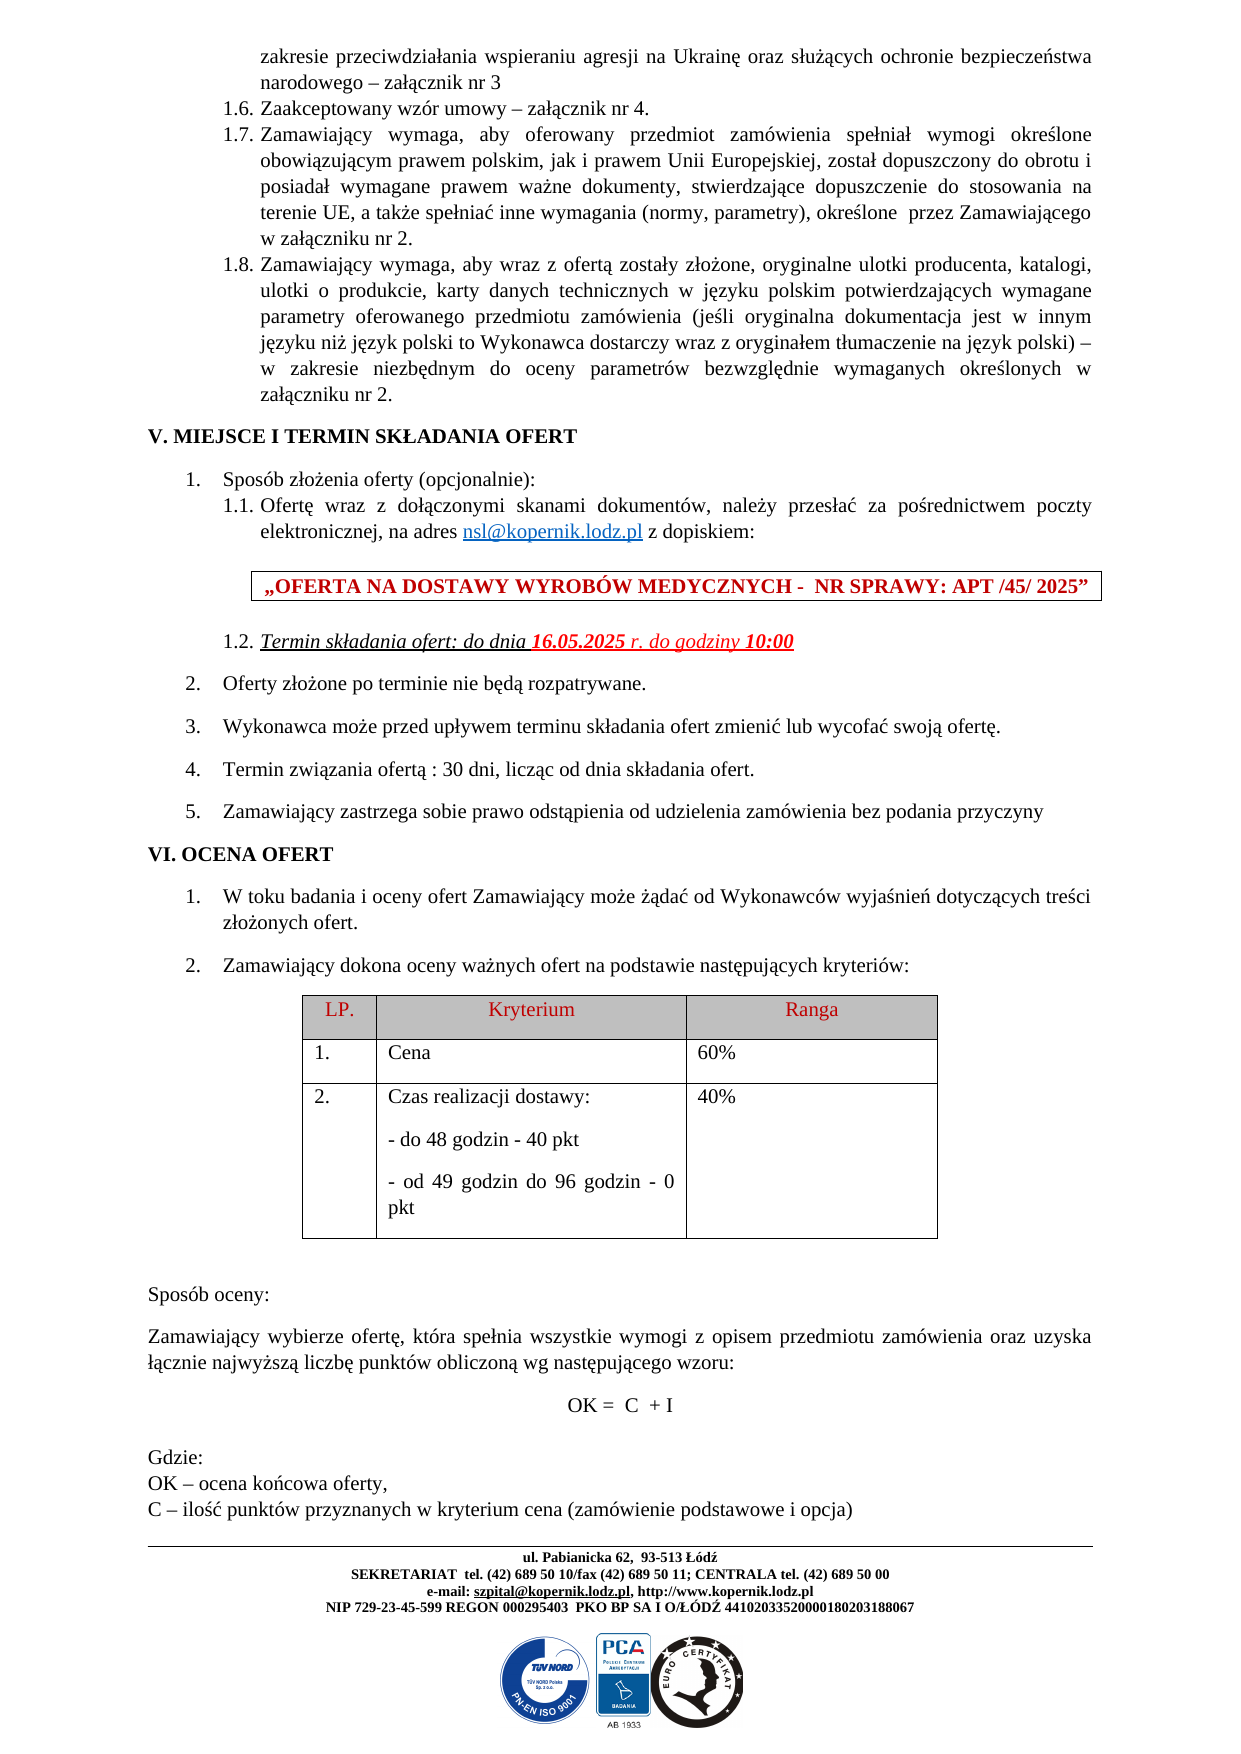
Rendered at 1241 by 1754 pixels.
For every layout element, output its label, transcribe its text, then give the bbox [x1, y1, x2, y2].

text V. MIEJSCE I TERMIN SKŁADANIA OFERT [148, 424, 1093, 448]
list W toku badania i oceny ofert Zamawiający może żądać od Wykonawców wyjaśnień dotyczących treści złożonych ofert. [185, 884, 1093, 934]
text OK – ocena końcowa oferty, [148, 1471, 1093, 1495]
text Gdzie: [148, 1445, 1093, 1469]
text Sposób oceny: [148, 1282, 1093, 1306]
table_header Kryterium [377, 996, 686, 1039]
list Zamawiający zastrzega sobie prawo odstąpienia od udzielenia zamówienia bez podania przyczyny [185, 799, 1093, 823]
list „OFERTA NA DOSTAWY WYROBÓW MEDYCZNYCH - NR SPRAWY: APT /45/ 2025” [252, 572, 1101, 600]
text OK = C + I [148, 1393, 1093, 1417]
table_header LP. [303, 996, 376, 1039]
table_cell 1. [303, 1040, 376, 1083]
table_cell 2. [303, 1084, 376, 1238]
table_cell 60% [687, 1040, 937, 1083]
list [223, 44, 1093, 94]
table_header Ranga [687, 996, 937, 1039]
list Zamawiający wymaga, aby oferowany przedmiot zamówienia spełniał wymogi określone obowiązującym prawem polskim, jak i prawem Unii Europejskiej, został dopuszczony do obrotu i posiadał wymagane prawem ważne dokumenty, stwierdzające dopuszczenie do stosowania na terenie UE, a także spełniać inne wymagania (normy, parametry), określone przez Zamawiającego w załączniku nr 2. [223, 122, 1093, 250]
text VI. OCENA OFERT [148, 842, 1093, 866]
table_cell 40% [687, 1084, 937, 1238]
list Termin składania ofert: do dnia 16.05.2025 r. do godziny 10:00 [223, 629, 1093, 653]
list Sposób złożenia oferty (opcjonalnie): [185, 467, 1093, 491]
list Ofertę wraz z dołączonymi skanami dokumentów, należy przesłać za pośrednictwem poczty elektronicznej, na adres nsl@kopernik.lodz.pl z dopiskiem: [223, 493, 1093, 543]
picture [497, 1632, 743, 1728]
text C – ilość punktów przyznanych w kryterium cena (zamówienie podstawowe i opcja) [148, 1497, 1093, 1521]
list Zamawiający wymaga, aby wraz z ofertą zostały złożone, oryginalne ulotki producenta, katalogi, ulotki o produkcie, karty danych technicznych w języku polskim potwierdzających wymagane parametry oferowanego przedmiotu zamówienia (jeśli oryginalna dokumentacja jest w innym języku niż język polski to Wykonawca dostarczy wraz z oryginałem tłumaczenie na język polski) – w zakresie niezbędnym do oceny parametrów bezwzględnie wymaganych określonych w załączniku nr 2. [223, 252, 1093, 406]
list Wykonawca może przed upływem terminu składania ofert zmienić lub wycofać swoją ofertę. [185, 714, 1093, 738]
table_cell Czas realizacji dostawy: - do 48 godzin - 40 pkt - od 49 godzin do 96 godzin - 0 pkt [377, 1084, 686, 1238]
table_cell Cena [377, 1040, 686, 1083]
list Termin związania ofertą : 30 dni, licząc od dnia składania ofert. [185, 756, 1093, 781]
list Zamawiający dokona oceny ważnych ofert na podstawie następujących kryteriów: [185, 953, 1093, 977]
list Zaakceptowany wzór umowy – załącznik nr 4. [223, 96, 1093, 120]
text Zamawiający wybierze ofertę, która spełnia wszystkie wymogi z opisem przedmiotu zamówienia oraz uzyska łącznie najwyższą liczbę punktów obliczoną wg następującego wzoru: [148, 1324, 1093, 1374]
list Oferty złożone po terminie nie będą rozpatrywane. [185, 671, 1093, 695]
